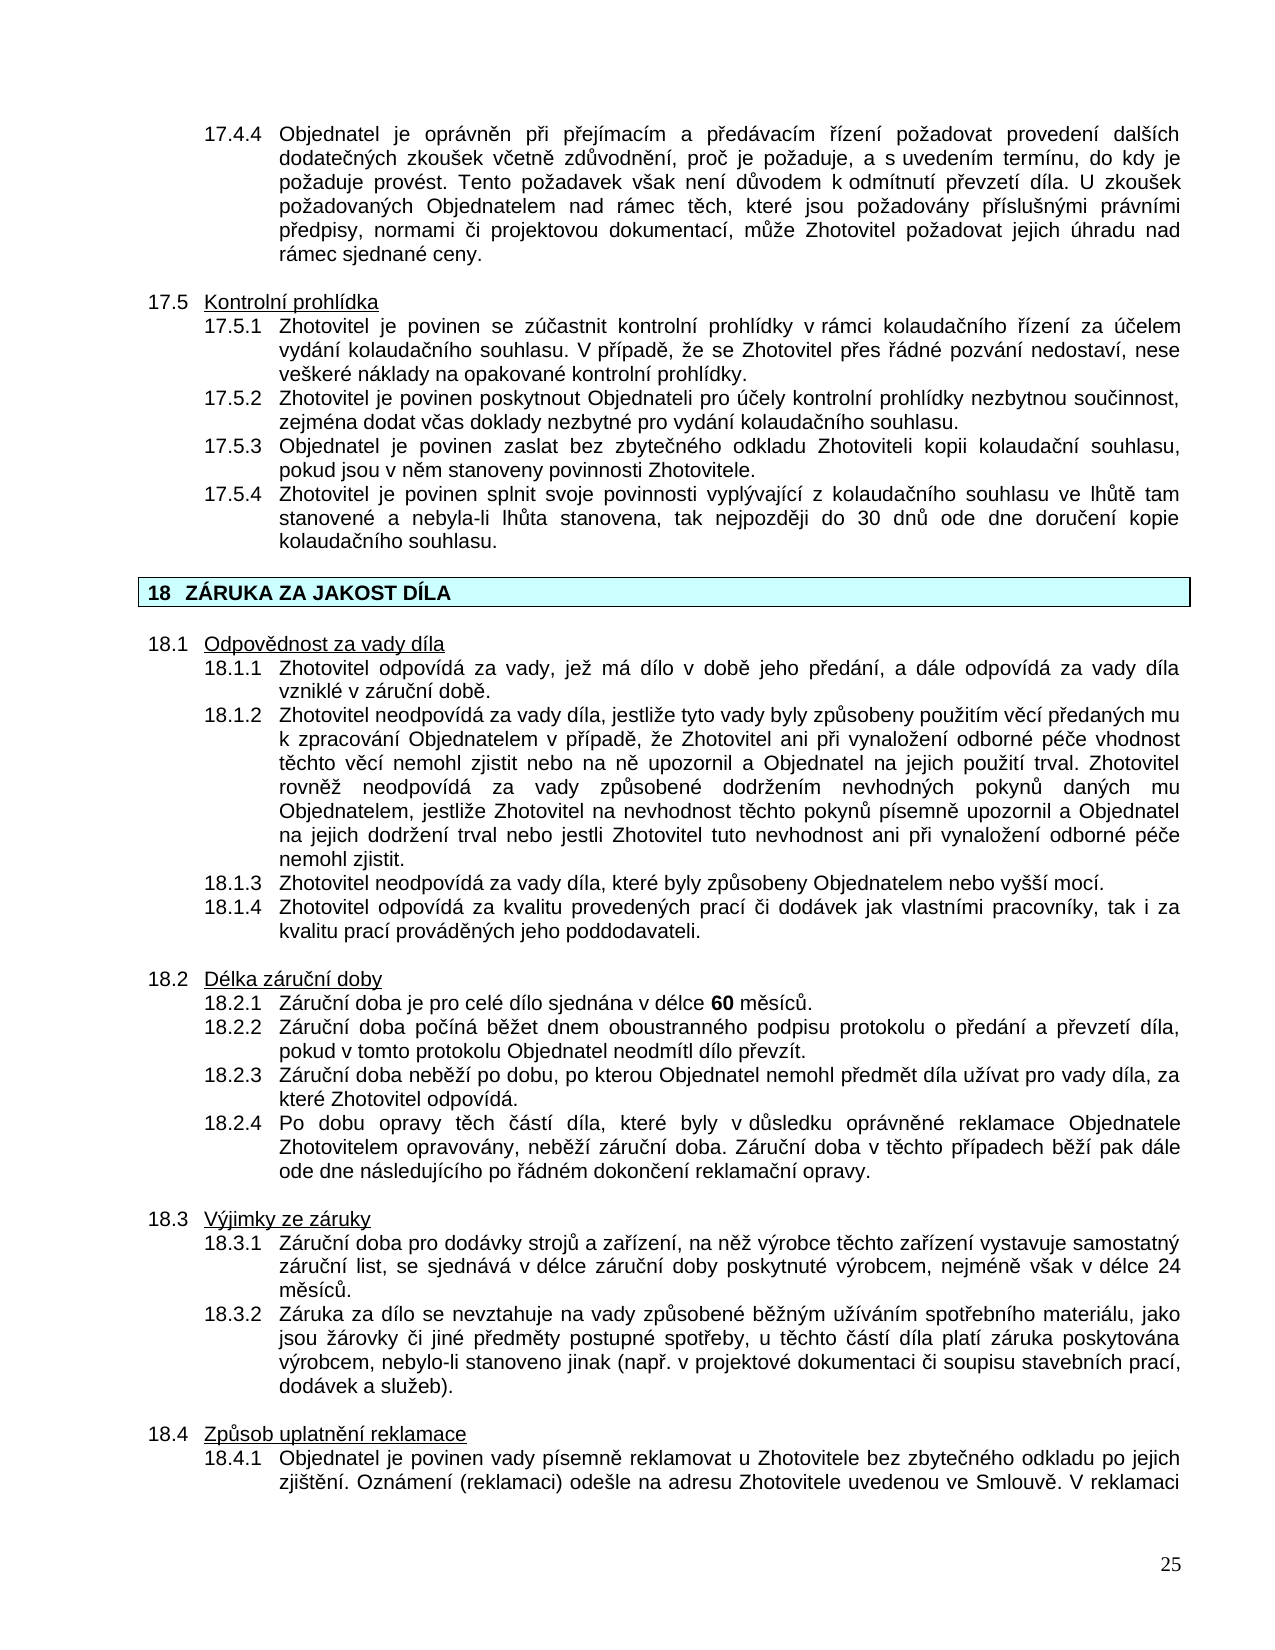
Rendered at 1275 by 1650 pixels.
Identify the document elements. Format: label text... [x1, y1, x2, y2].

list Zhotovitel je povinen poskytnout Objednateli pro účely kontrolní prohlídky nezbytnou součinnost, zejména dodat včas doklady nezbytné pro vydání kolaudačního souhlasu. [204, 386, 1181, 433]
list Zhotovitel je povinen splnit svoje povinnosti vyplývající z kolaudačního souhlasu ve lhůtě tam stanovené a nebyla-li lhůta stanovena, tak nejpozději do 30 dnů ode dne doručení kopie kolaudačního souhlasu. [204, 481, 1181, 553]
list Objednatel je povinen zaslat bez zbytečného odkladu Zhotoviteli kopii kolaudační souhlasu, pokud jsou v něm stanoveny povinnosti Zhotovitele. [204, 433, 1181, 481]
list Záruční doba počíná běžet dnem oboustranného podpisu protokolu o předání a převzetí díla, pokud v tomto protokolu Objednatel neodmítl dílo převzít. [204, 1015, 1181, 1063]
list Záruka za dílo se nevztahuje na vady způsobené běžným užíváním spotřebního materiálu, jako jsou žárovky či jiné předměty postupné spotřeby, u těchto částí díla platí záruka poskytována výrobcem, nebylo-li stanoveno jinak (např. v projektové dokumentaci či soupisu stavebních prací, dodávek a služeb). [204, 1302, 1181, 1398]
list Kontrolní prohlídka [148, 290, 1181, 314]
list Záruční doba pro dodávky strojů a zařízení, na něž výrobce těchto zařízení vystavuje samostatný záruční list, se sjednává v délce záruční doby poskytnuté výrobcem, nejméně však v délce 24 měsíců. [204, 1230, 1181, 1302]
list Zhotovitel neodpovídá za vady díla, které byly způsobeny Objednatelem nebo vyšší mocí. [204, 871, 1181, 895]
list Záruka za jakost díla [139, 578, 1189, 606]
list Způsob uplatnění reklamace [148, 1422, 1181, 1446]
list Záruční doba je pro celé dílo sjednána v délce 60 měsíců. [204, 991, 1181, 1015]
list Výjimky ze záruky [148, 1206, 1181, 1230]
list Zhotovitel odpovídá za vady, jež má dílo v době jeho předání, a dále odpovídá za vady díla vzniklé v záruční době. [204, 655, 1181, 703]
list Zhotovitel je povinen se zúčastnit kontrolní prohlídky v rámci kolaudačního řízení za účelem vydání kolaudačního souhlasu. V případě, že se Zhotovitel přes řádné pozvání nedostaví, nese veškeré náklady na opakované kontrolní prohlídky. [204, 314, 1181, 386]
list Po dobu opravy těch částí díla, které byly v důsledku oprávněné reklamace Objednatele Zhotovitelem opravovány, neběží záruční doba. Záruční doba v těchto případech běží pak dále ode dne následujícího po řádném dokončení reklamační opravy. [204, 1111, 1181, 1182]
list Zhotovitel neodpovídá za vady díla, jestliže tyto vady byly způsobeny použitím věcí předaných mu k zpracování Objednatelem v případě, že Zhotovitel ani při vynaložení odborné péče vhodnost těchto věcí nemohl zjistit nebo na ně upozornil a Objednatel na jejich použití trval. Zhotovitel rovněž neodpovídá za vady způsobené dodržením nevhodných pokynů daných mu Objednatelem, jestliže Zhotovitel na nevhodnost těchto pokynů písemně upozornil a Objednatel na jejich dodržení trval nebo jestli Zhotovitel tuto nevhodnost ani při vynaložení odborné péče nemohl zjistit. [204, 703, 1181, 871]
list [204, 1446, 1181, 1494]
list Objednatel je oprávněn při přejímacím a předávacím řízení požadovat provedení dalších dodatečných zkoušek včetně zdůvodnění, proč je požaduje, a s uvedením termínu, do kdy je požaduje provést. Tento požadavek však není důvodem k odmítnutí převzetí díla. U zkoušek požadovaných Objednatelem nad rámec těch, které jsou požadovány příslušnými právními předpisy, normami či projektovou dokumentací, může Zhotovitel požadovat jejich úhradu nad rámec sjednané ceny. [204, 122, 1181, 266]
list Zhotovitel odpovídá za kvalitu provedených prací či dodávek jak vlastními pracovníky, tak i za kvalitu prací prováděných jeho poddodavateli. [204, 895, 1181, 943]
list Záruční doba neběží po dobu, po kterou Objednatel nemohl předmět díla užívat pro vady díla, za které Zhotovitel odpovídá. [204, 1063, 1181, 1111]
list Odpovědnost za vady díla [148, 631, 1181, 655]
list Délka záruční doby [148, 967, 1181, 991]
